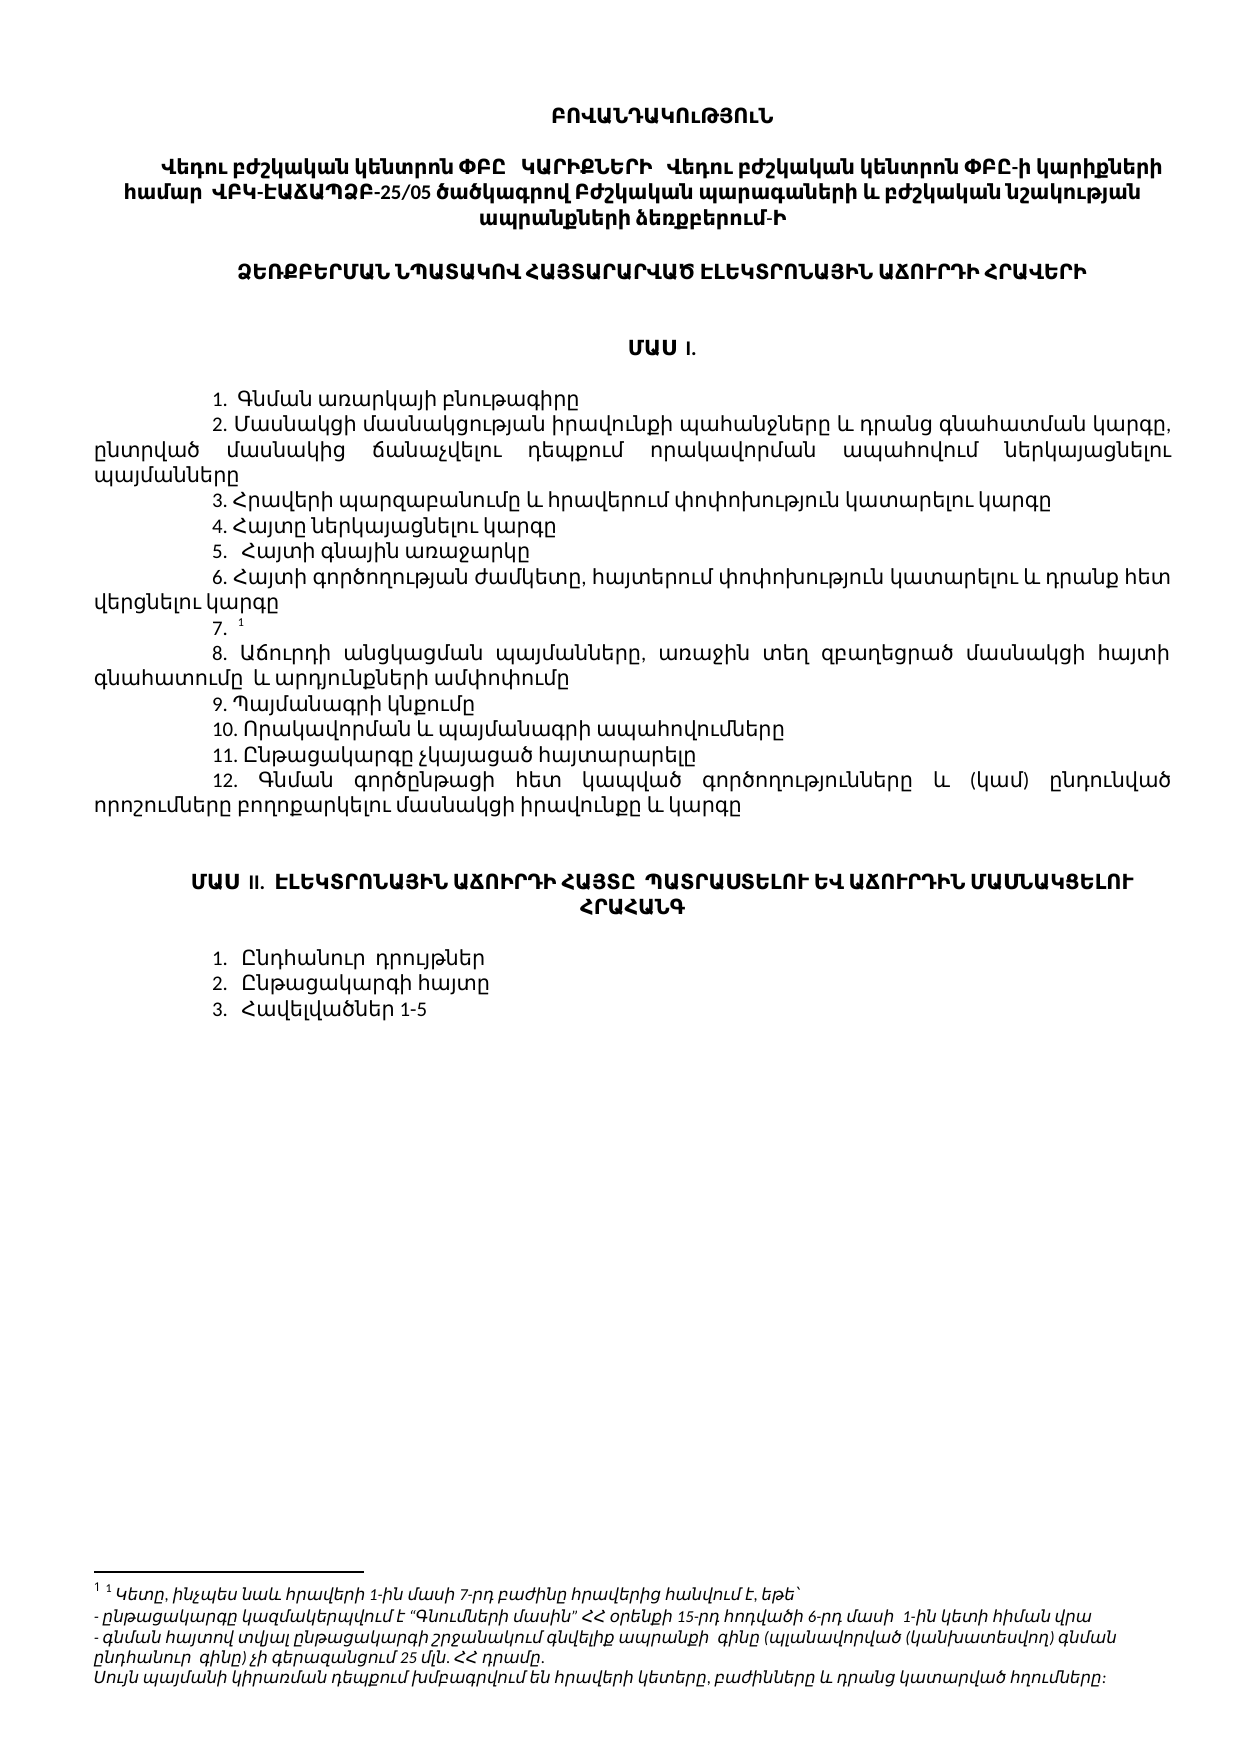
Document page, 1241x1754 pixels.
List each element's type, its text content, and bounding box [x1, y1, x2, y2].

text 2. Մասնակցի մասնակցության իրավունքի պահանջները և դրանց գնահատման կարգը, ընտրված մասնակից ճանաչվելու դեպքում որակավորման ապահովում ներկայացնելու պայմանները [94, 411, 1171, 488]
text 10. Որակավորման և պայմանագրի ապահովումները [94, 716, 1171, 742]
text 9. Պայմանագրի կնքումը [94, 691, 1171, 716]
text 3. Հավելվածներ 1-5 [94, 996, 1171, 1021]
text 8. Աճուրդի անցկացման պայմանները, առաջին տեղ զբաղեցրած մասնակցի հայտի գնահատումը և արդյունքների ամփոփումը [94, 640, 1171, 691]
text 2. Ընթացակարգի հայտը [94, 971, 1171, 996]
text 11. Ընթացակարգը չկայացած հայտարարելը [94, 742, 1171, 767]
text Վեդու բժշկական կենտրոն ՓԲԸ ԿԱՐԻՔՆԵՐԻ Վեդու բժշկական կենտրոն ՓԲԸ-ի կարիքների համար ՎԲԿ-ԷԱՃԱՊՁԲ-25/05 ծածկագրով Բժշկական պարագաների և բժշկական նշակության ապրանքների ձեռքբերում-Ի [94, 154, 1171, 230]
text 5. Հայտի գնային առաջարկը [94, 538, 1171, 564]
text ՁԵՌՔԲԵՐՄԱՆ ՆՊԱՏԱԿՈՎ ՀԱՅՏԱՐԱՐՎԱԾ ԷԼԵԿՏՐՈՆԱՅԻՆ ԱՃՈՒՐԴԻ ՀՐԱՎԵՐԻ [94, 259, 1171, 284]
text 6. Հայտի գործողության ժամկետը, հայտերում փոփոխություն կատարելու և դրանք հետ վերցնելու կարգը [94, 564, 1171, 615]
text ՄԱՍ II. ԷԼԵԿՏՐՈՆԱՅԻՆ ԱՃՈԻՐԴԻ ՀԱՅՏԸ ՊԱՏՐԱՍՏԵԼՈՒ ԵՎ ԱՃՈՒՐԴԻՆ ՄԱՍՆԱԿՑԵԼՈՒ ՀՐԱՀԱՆԳ [94, 869, 1171, 920]
text 1. Գնման առարկայի բնութագիրը [94, 386, 1171, 411]
text 7. 1 [94, 615, 1171, 640]
text ՄԱՍ I. [94, 335, 1171, 361]
text 1. Ընդհանուր դրույթներ [94, 945, 1171, 971]
text ԲՈՎԱՆԴԱԿՈւԹՅՈւՆ [94, 103, 1171, 128]
text 12. Գնման գործընթացի հետ կապված գործողությունները և (կամ) ընդունված որոշումները բողոքարկելու մասնակցի իրավունքը և կարգը [94, 767, 1171, 818]
text 4. Հայտը ներկայացնելու կարգը [94, 513, 1171, 538]
text 3. Հրավերի պարզաբանումը և հրավերում փոփոխություն կատարելու կարգը [94, 488, 1171, 513]
